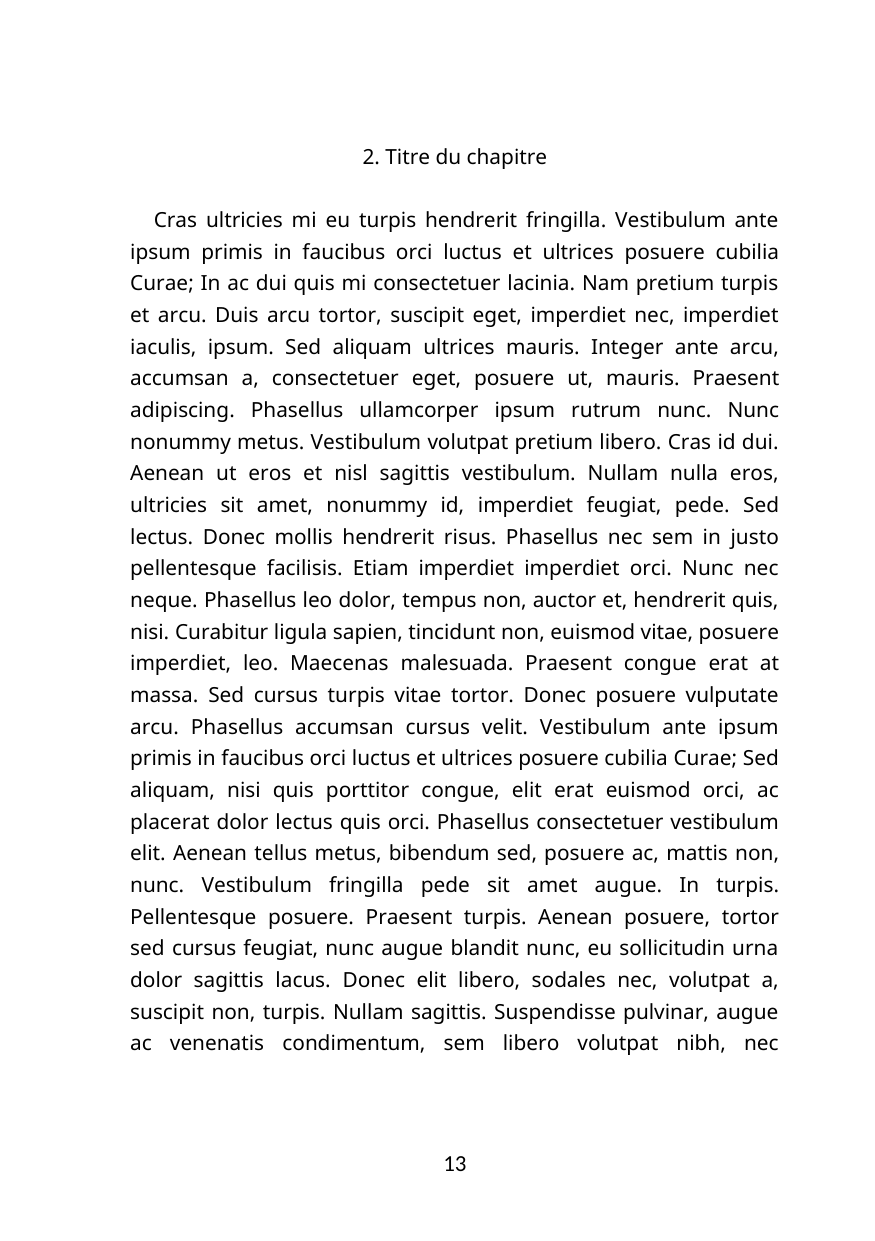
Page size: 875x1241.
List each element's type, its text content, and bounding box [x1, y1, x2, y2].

subtitle 2. Titre du chapitre [130, 142, 779, 171]
